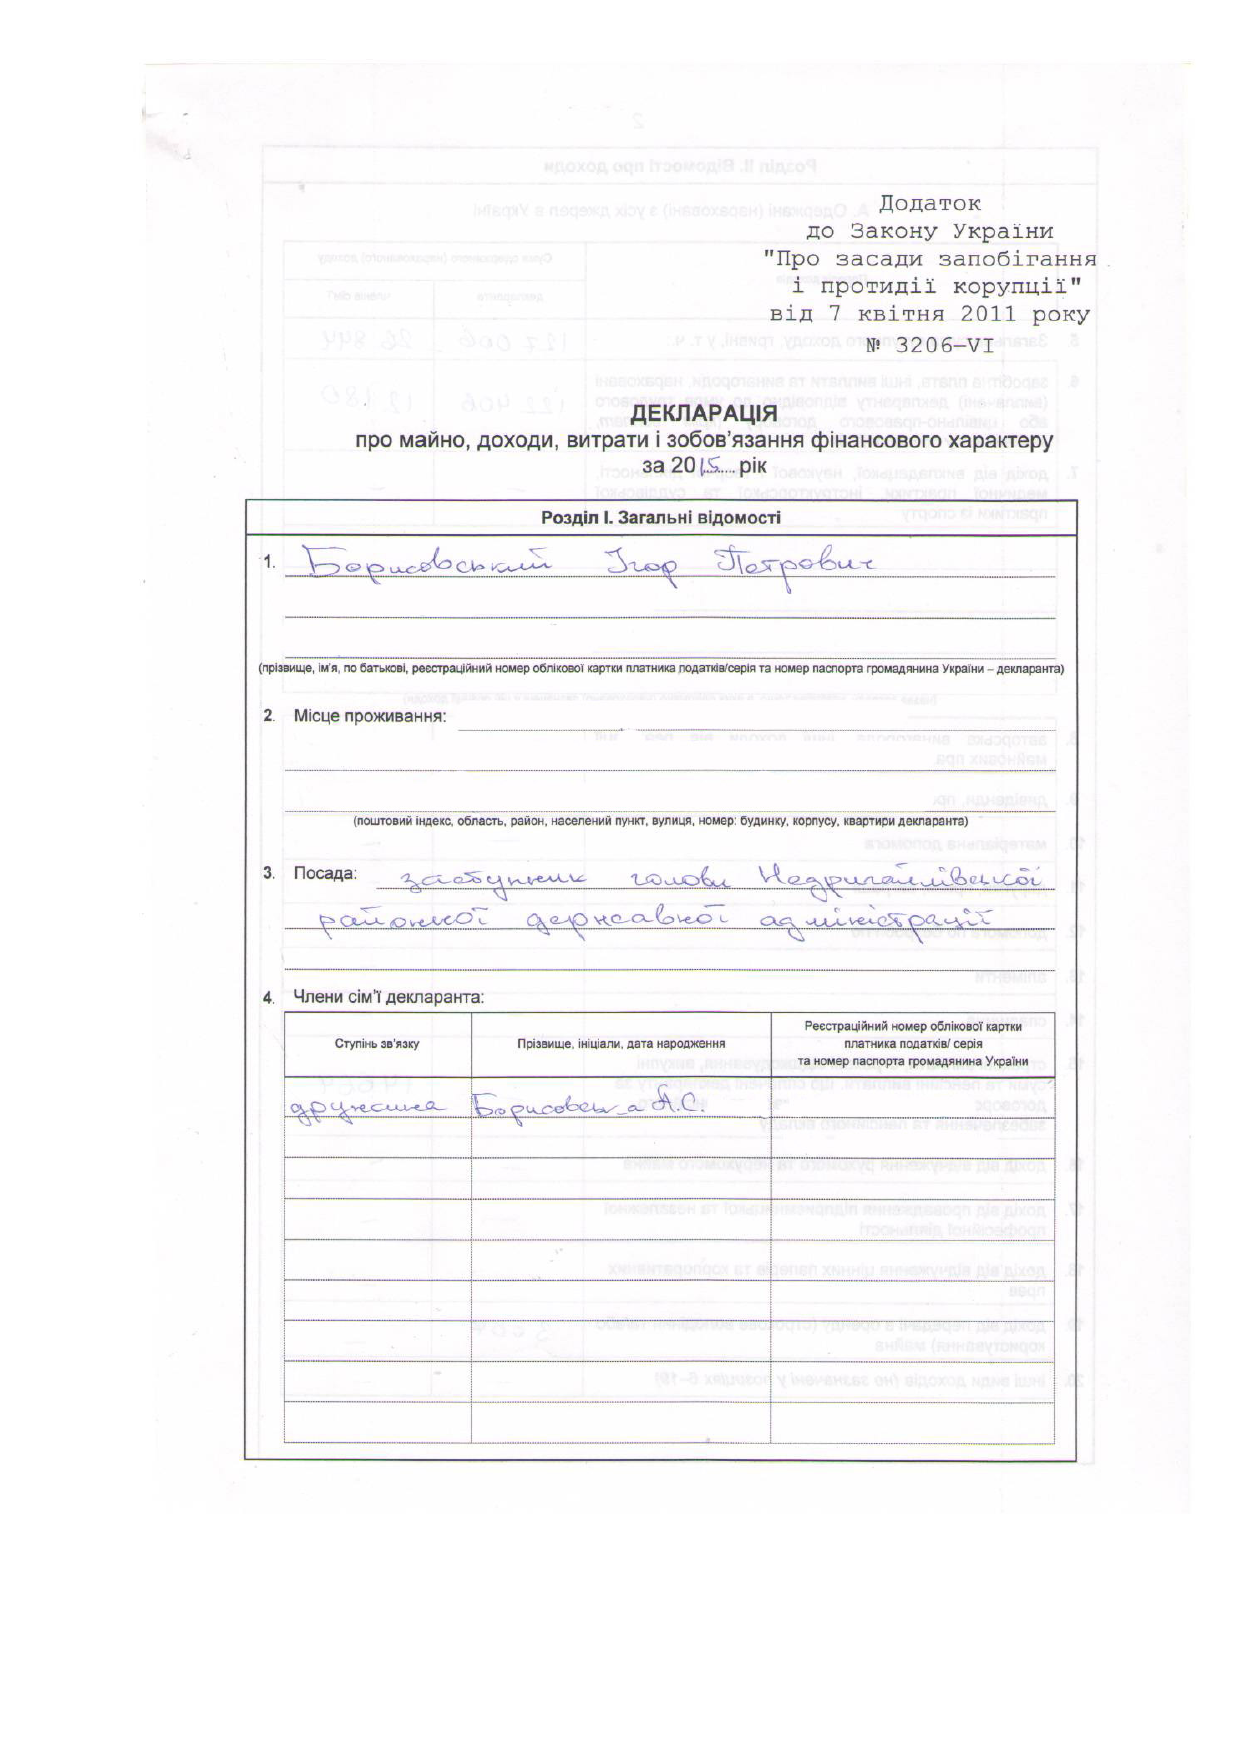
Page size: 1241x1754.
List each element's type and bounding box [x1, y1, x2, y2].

picture [132, 59, 1197, 1519]
